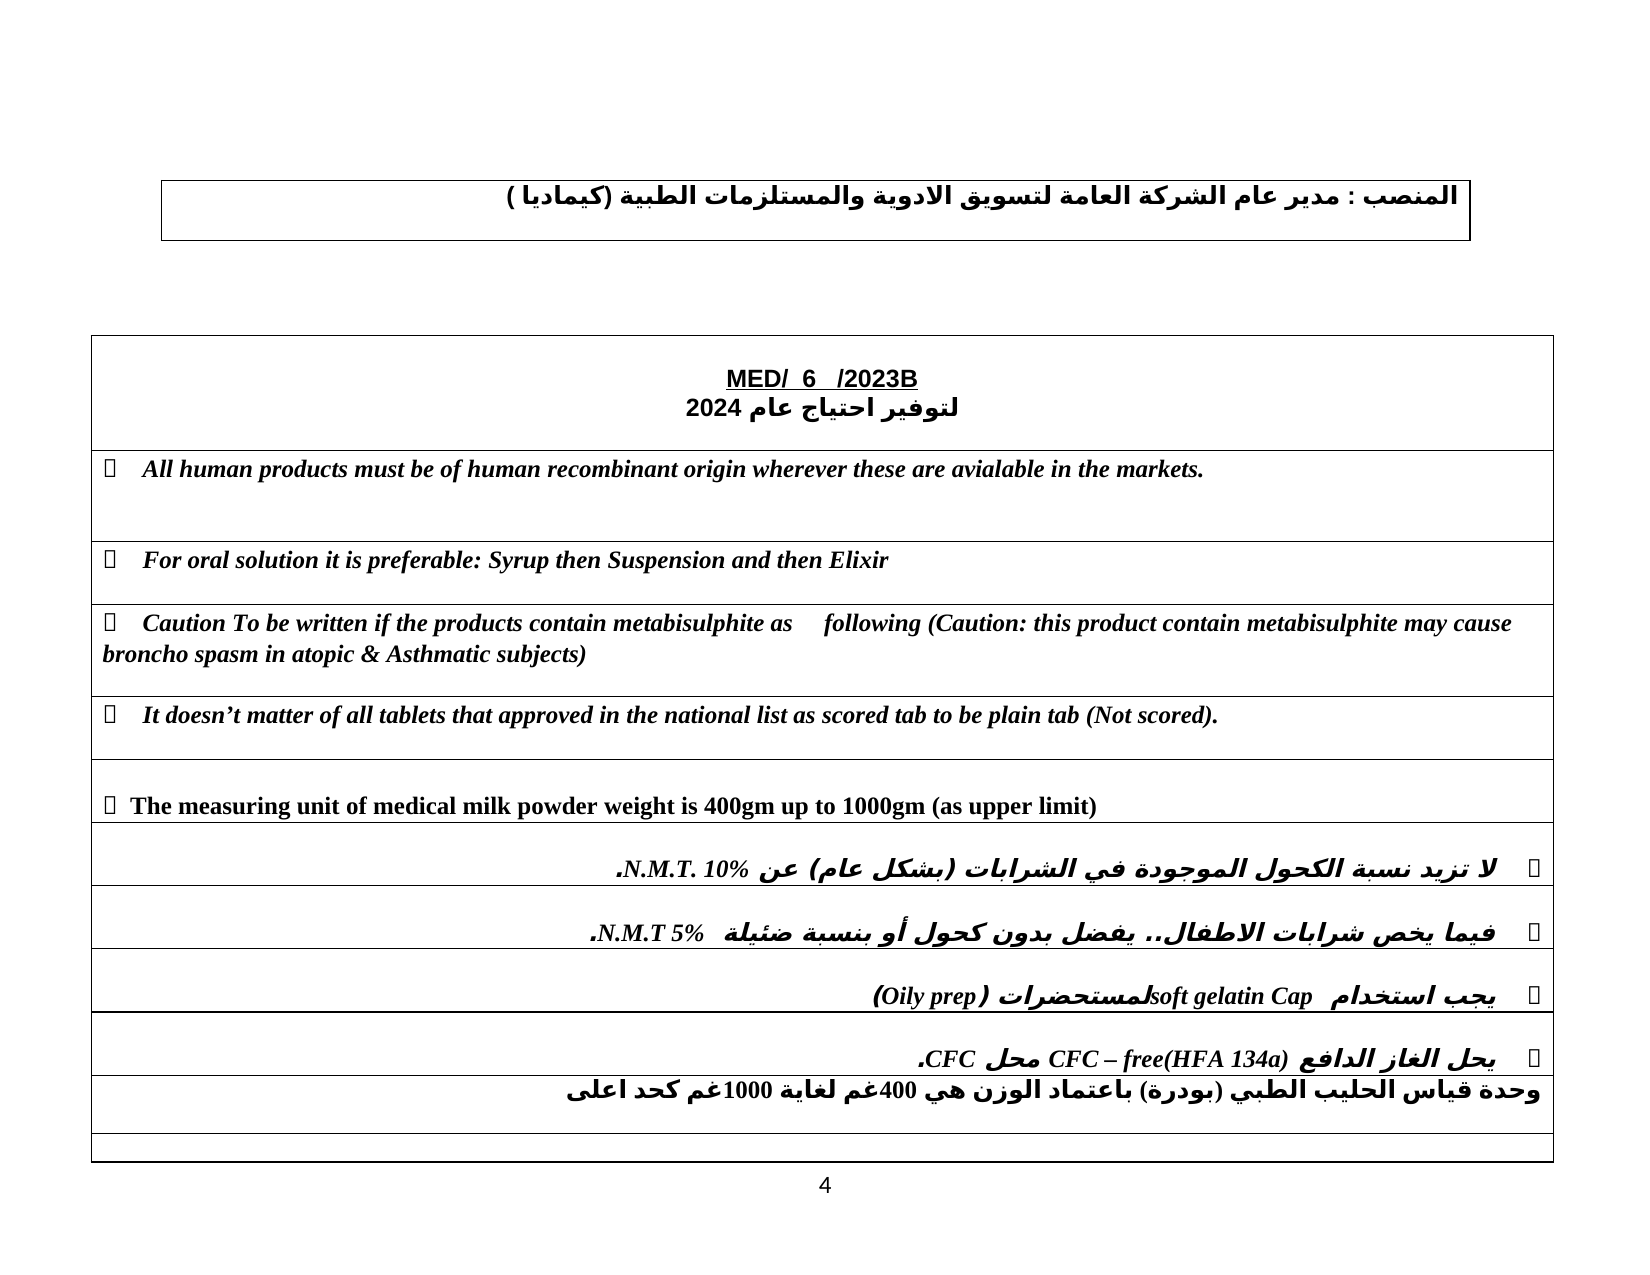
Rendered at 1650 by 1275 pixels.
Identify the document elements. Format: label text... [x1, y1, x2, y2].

table_cell  Caution To be written if the products contain metabisulphite as following (Caution: this product contain metabisulphite may cause broncho spasm in atopic & Asthmatic subjects) [92, 605, 1553, 696]
table_cell  يجب استخدام soft gelatin Capلمستحضرات (Oily prep) [92, 949, 1553, 1011]
table_header MED/ 6 /2023B لتوفير احتياج عام 2024 [92, 336, 1553, 450]
table_cell  لا تزيد نسبة الكحول الموجودة في الشرابات (بشكل عام) عن N.M.T. 10%. [92, 823, 1553, 885]
table_cell  فيما يخص شرابات الاطفال.. يفضل بدون كحول أو بنسبة ضئيلة N.M.T 5%. [92, 886, 1553, 948]
table_cell  The measuring unit of medical milk powder weight is 400gm up to 1000gm (as upper limit) [92, 760, 1553, 822]
table_cell المنصب : مدير عام الشركة العامة لتسويق الادوية والمستلزمات الطبية (كيماديا ) [162, 181, 1469, 240]
table_cell وحدة قياس الحليب الطبي (بودرة) باعتماد الوزن هي 400غم لغاية 1000غم كحد اعلى [92, 1076, 1553, 1132]
table_cell  For oral solution it is preferable: Syrup then Suspension and then Elixir [92, 542, 1553, 604]
table_cell  It doesn’t matter of all tablets that approved in the national list as scored tab to be plain tab (Not scored). [92, 697, 1553, 759]
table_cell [92, 1134, 1553, 1161]
table_cell  يحل الغاز الدافع CFC – free(HFA 134a) محل CFC. [92, 1013, 1553, 1074]
table_cell  All human products must be of human recombinant origin wherever these are avialable in the markets. [92, 451, 1553, 541]
